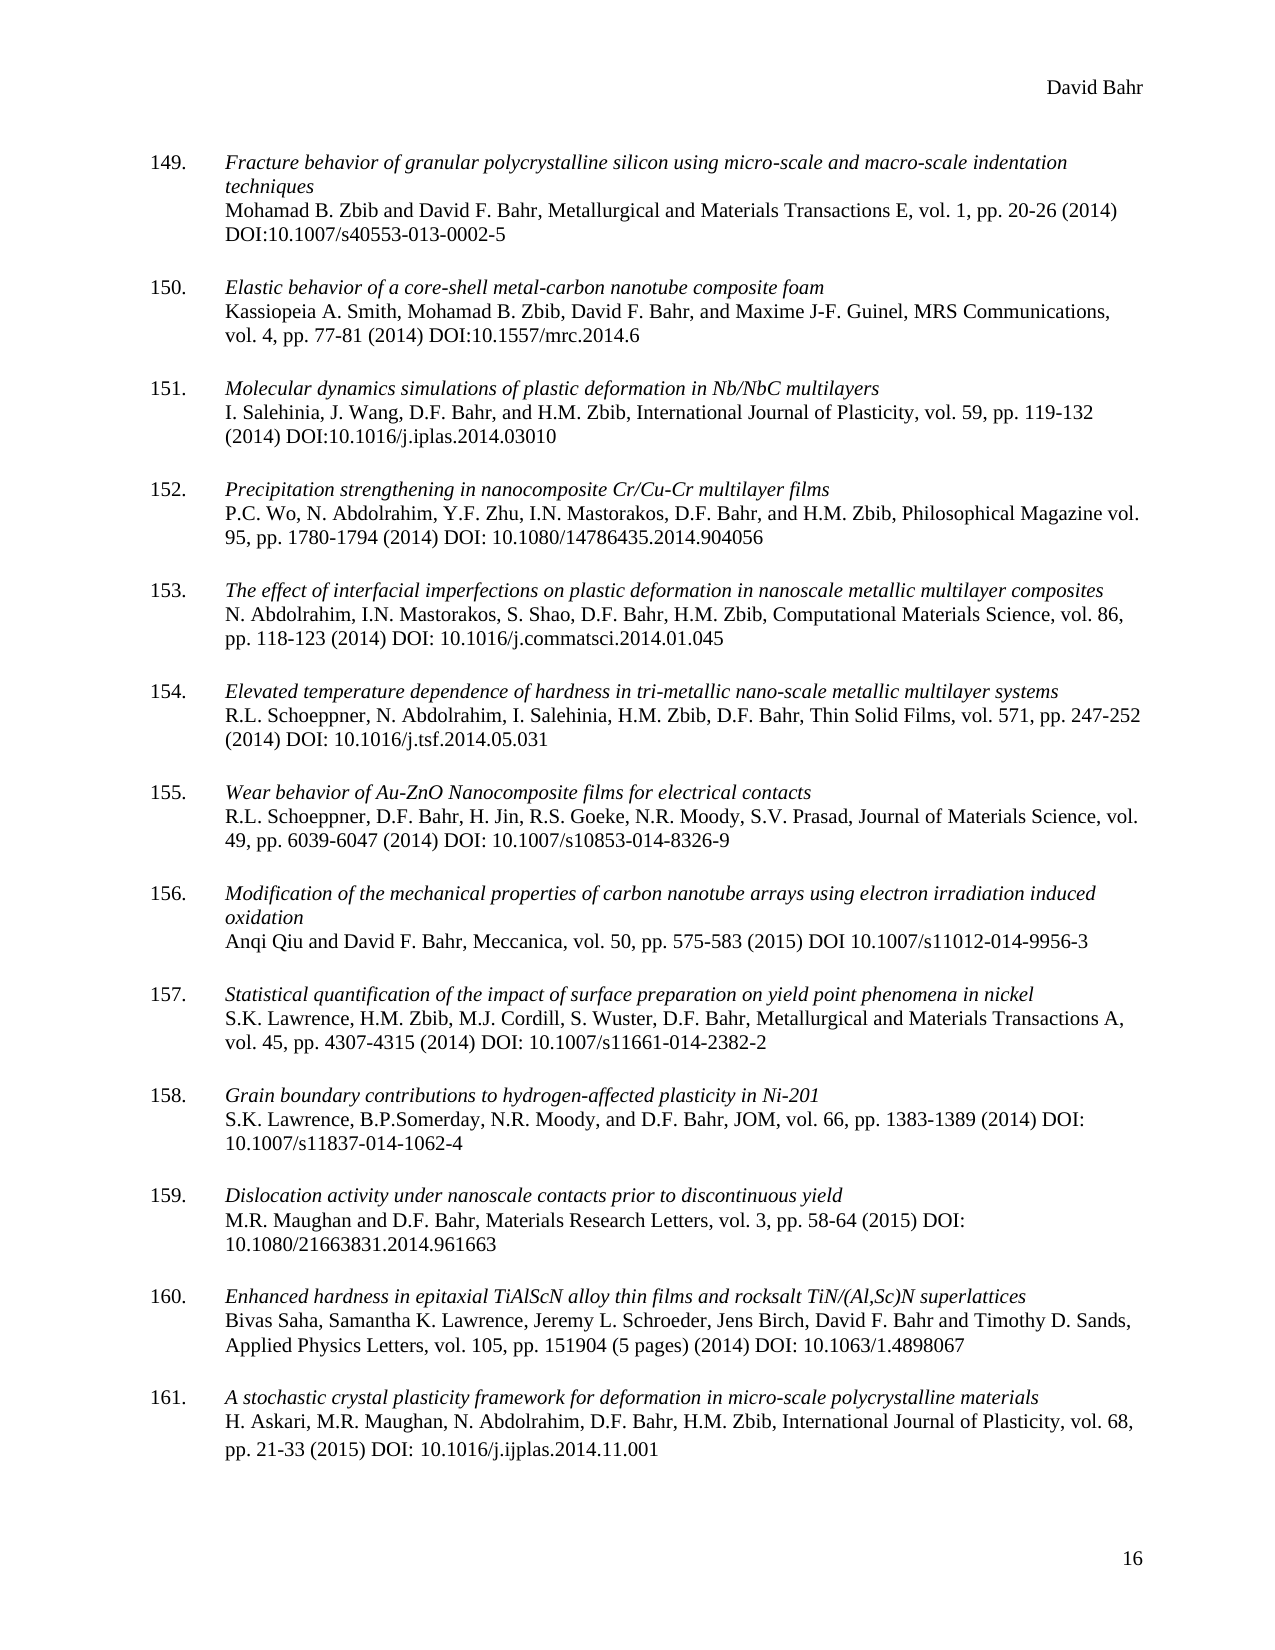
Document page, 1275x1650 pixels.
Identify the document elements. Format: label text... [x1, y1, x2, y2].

list Dislocation activity under nanoscale contacts prior to discontinuous yield M.R. Maughan and D.F. Bahr, Materials Research Letters, vol. 3, pp. 58-64 (2015) DOI: 10.1080/21663831.2014.961663 [150, 1183, 1143, 1284]
list Fracture behavior of granular polycrystalline silicon using micro-scale and macro-scale indentation techniques Mohamad B. Zbib and David F. Bahr, Metallurgical and Materials Transactions E, vol. 1, pp. 20-26 (2014) DOI:10.1007/s40553-013-0002-5 [150, 150, 1143, 275]
list Enhanced hardness in epitaxial TiAlScN alloy thin films and rocksalt TiN/(Al,Sc)N superlattices Bivas Saha, Samantha K. Lawrence, Jeremy L. Schroeder, Jens Birch, David F. Bahr and Timothy D. Sands, Applied Physics Letters, vol. 105, pp. 151904 (5 pages) (2014) DOI: 10.1063/1.4898067 [150, 1284, 1143, 1385]
list Grain boundary contributions to hydrogen-affected plasticity in Ni-201 S.K. Lawrence, B.P.Somerday, N.R. Moody, and D.F. Bahr, JOM, vol. 66, pp. 1383-1389 (2014) DOI: 10.1007/s11837-014-1062-4 [150, 1082, 1143, 1183]
list Wear behavior of Au-ZnO Nanocomposite films for electrical contacts R.L. Schoeppner, D.F. Bahr, H. Jin, R.S. Goeke, N.R. Moody, S.V. Prasad, Journal of Materials Science, vol. 49, pp. 6039-6047 (2014) DOI: 10.1007/s10853-014-8326-9 [150, 780, 1143, 881]
list Precipitation strengthening in nanocomposite Cr/Cu-Cr multilayer films P.C. Wo, N. Abdolrahim, Y.F. Zhu, I.N. Mastorakos, D.F. Bahr, and H.M. Zbib, Philosophical Magazine vol. 95, pp. 1780-1794 (2014) DOI: 10.1080/14786435.2014.904056 [150, 477, 1143, 578]
list Statistical quantification of the impact of surface preparation on yield point phenomena in nickel S.K. Lawrence, H.M. Zbib, M.J. Cordill, S. Wuster, D.F. Bahr, Metallurgical and Materials Transactions A, vol. 45, pp. 4307-4315 (2014) DOI: 10.1007/s11661-014-2382-2 [150, 982, 1143, 1082]
list A stochastic crystal plasticity framework for deformation in micro-scale polycrystalline materials H. Askari, M.R. Maughan, N. Abdolrahim, D.F. Bahr, H.M. Zbib, International Journal of Plasticity, vol. 68, pp. 21-33 (2015) DOI: 10.1016/j.ijplas.2014.11.001 [150, 1385, 1143, 1491]
list Modification of the mechanical properties of carbon nanotube arrays using electron irradiation induced oxidation Anqi Qiu and David F. Bahr, Meccanica, vol. 50, pp. 575-583 (2015) DOI 10.1007/s11012-014-9956-3 [150, 881, 1143, 982]
list Elevated temperature dependence of hardness in tri-metallic nano-scale metallic multilayer systems R.L. Schoeppner, N. Abdolrahim, I. Salehinia, H.M. Zbib, D.F. Bahr, Thin Solid Films, vol. 571, pp. 247-252 (2014) DOI: 10.1016/j.tsf.2014.05.031 [150, 679, 1143, 780]
list Molecular dynamics simulations of plastic deformation in Nb/NbC multilayers I. Salehinia, J. Wang, D.F. Bahr, and H.M. Zbib, International Journal of Plasticity, vol. 59, pp. 119-132 (2014) DOI:10.1016/j.iplas.2014.03010 [150, 376, 1143, 477]
list Elastic behavior of a core-shell metal-carbon nanotube composite foam Kassiopeia A. Smith, Mohamad B. Zbib, David F. Bahr, and Maxime J-F. Guinel, MRS Communications, vol. 4, pp. 77-81 (2014) DOI:10.1557/mrc.2014.6 [150, 275, 1143, 376]
list The effect of interfacial imperfections on plastic deformation in nanoscale metallic multilayer composites N. Abdolrahim, I.N. Mastorakos, S. Shao, D.F. Bahr, H.M. Zbib, Computational Materials Science, vol. 86, pp. 118-123 (2014) DOI: 10.1016/j.commatsci.2014.01.045 [150, 578, 1143, 679]
